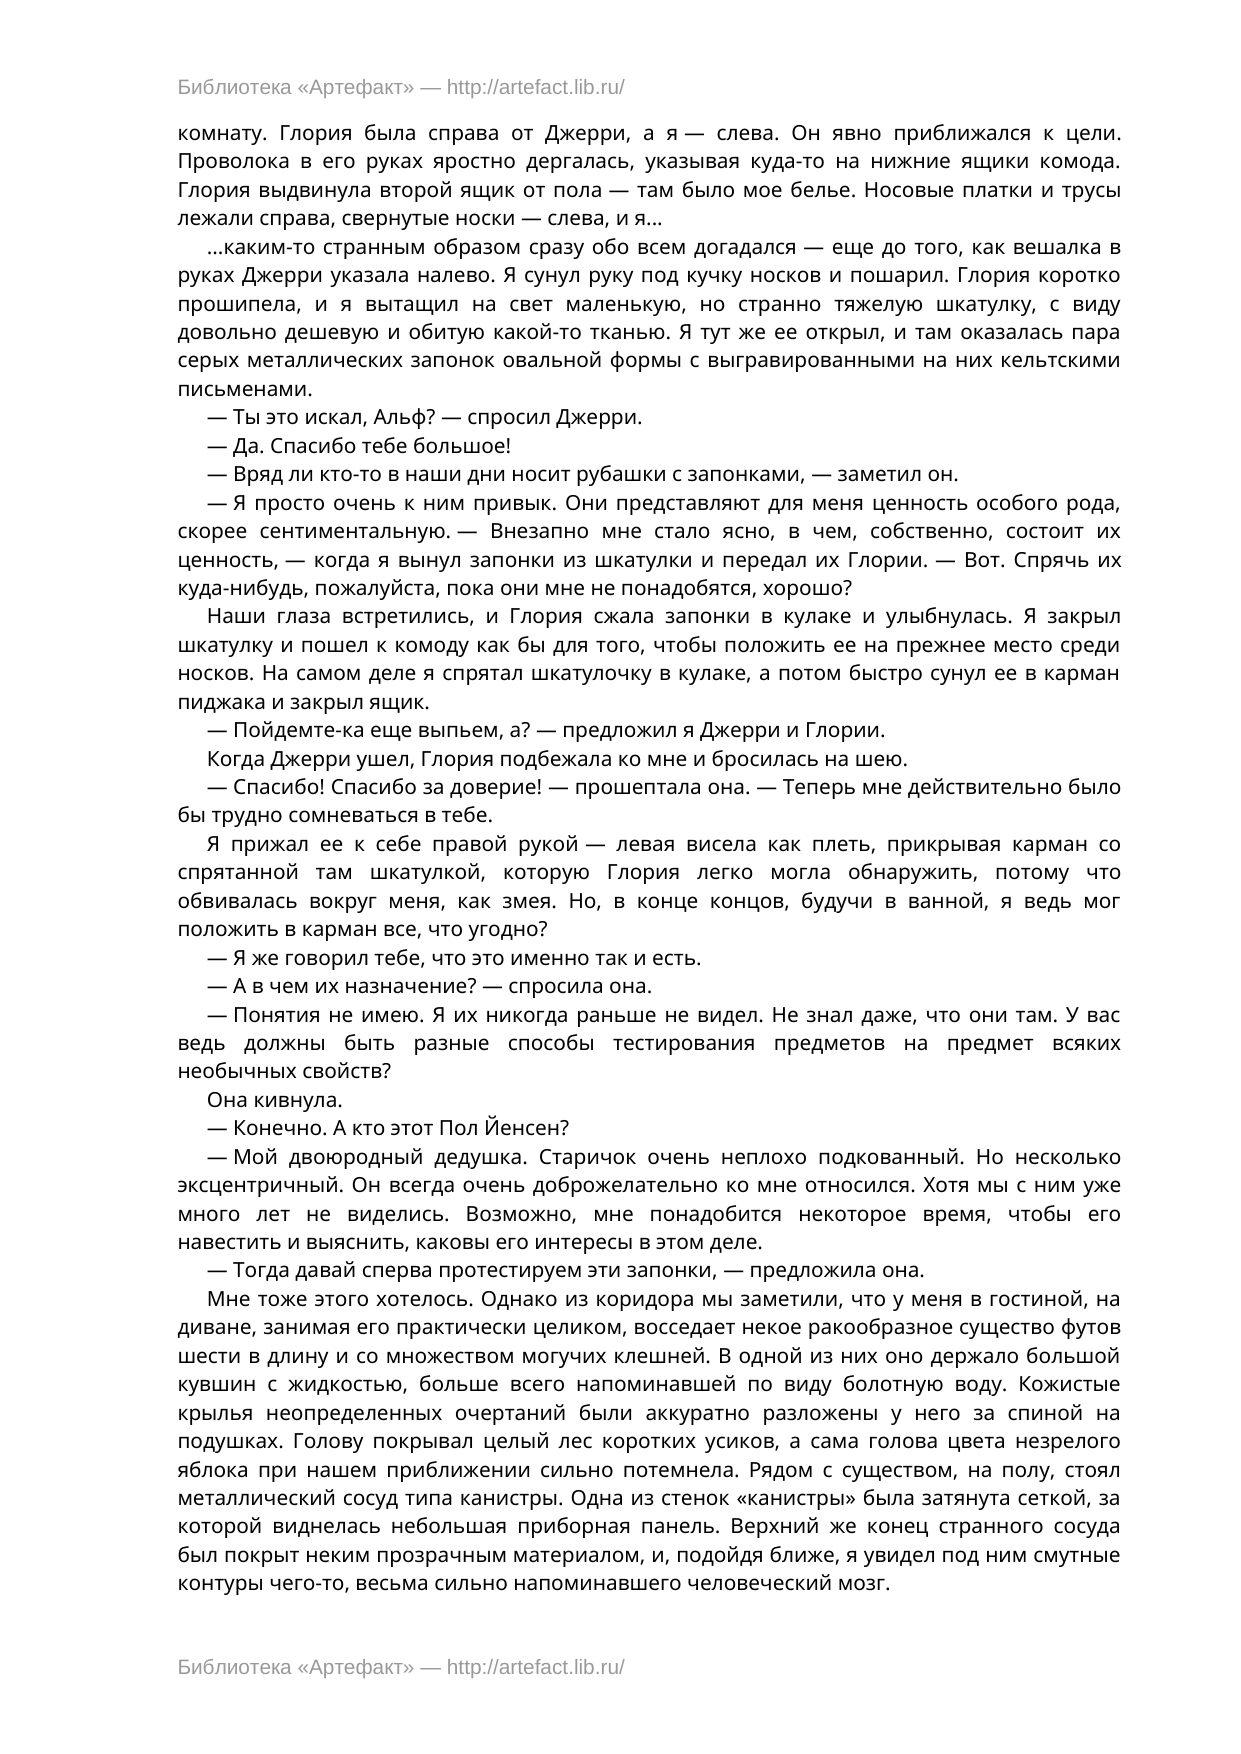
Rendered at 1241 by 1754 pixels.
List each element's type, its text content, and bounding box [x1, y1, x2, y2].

text Мне тоже этого хотелось. Однако из коридора мы заметили, что у меня в гостиной, на диване, занимая его практически целиком, восседает некое ракообразное существо футов шести в длину и со множеством могучих клешней. В одной из них оно держало большой кувшин с жидкостью, больше всего напоминавшей по виду болотную воду. Кожистые крылья неопределенных очертаний были аккуратно разложены у него за спиной на подушках. Голову покрывал целый лес коротких усиков, а сама голова цвета незрелого яблока при нашем приближении сильно потемнела. Рядом с существом, на полу, стоял металлический сосуд типа канистры. Одна из стенок «канистры» была затянута сеткой, за которой виднелась небольшая приборная панель. Верхний же конец странного сосуда был покрыт неким прозрачным материалом, и, подойдя ближе, я увидел под ним смутные контуры чего-то, весьма сильно напоминавшего человеческий мозг. [177, 1284, 1122, 1597]
text — Пойдемте-ка еще выпьем, а? — предложил я Джерри и Глории. [177, 715, 1122, 744]
text — А в чем их назначение? — спросила она. [177, 971, 1122, 1000]
text — Спасибо! Спасибо за доверие! — прошептала она. — Теперь мне действительно было бы трудно сомневаться в тебе. [177, 772, 1122, 829]
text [177, 118, 1122, 232]
text — Тогда давай сперва протестируем эти запонки, — предложила она. [177, 1256, 1122, 1284]
text — Ты это искал, Альф? — спросил Джерри. [177, 402, 1122, 431]
text Я прижал ее к себе правой рукой — левая висела как плеть, прикрывая карман со спрятанной там шкатулкой, которую Глория легко могла обнаружить, потому что обвивалась вокруг меня, как змея. Но, в конце концов, будучи в ванной, я ведь мог положить в карман все, что угодно? [177, 829, 1122, 943]
text — Да. Спасибо тебе большое! [177, 431, 1122, 459]
text — Вряд ли кто-то в наши дни носит рубашки с запонками, — заметил он. [177, 459, 1122, 488]
text ...каким-то странным образом сразу обо всем догадался — еще до того, как вешалка в руках Джерри указала налево. Я сунул руку под кучку носков и пошарил. Глория коротко прошипела, и я вытащил на свет маленькую, но странно тяжелую шкатулку, с виду довольно дешевую и обитую какой-то тканью. Я тут же ее открыл, и там оказалась пара серых металлических запонок овальной формы с выгравированными на них кельтскими письменами. [177, 232, 1122, 402]
text — Конечно. А кто этот Пол Йенсен? [177, 1113, 1122, 1142]
text — Понятия не имею. Я их никогда раньше не видел. Не знал даже, что они там. У вас ведь должны быть разные способы тестирования предметов на предмет всяких необычных свойств? [177, 1000, 1122, 1085]
text — Я просто очень к ним привык. Они представляют для меня ценность особого рода, скорее сентиментальную. — Внезапно мне стало ясно, в чем, собственно, состоит их ценность, — когда я вынул запонки из шкатулки и передал их Глории. — Вот. Спрячь их куда-нибудь, пожалуйста, пока они мне не понадобятся, хорошо? [177, 488, 1122, 602]
text Наши глаза встретились, и Глория сжала запонки в кулаке и улыбнулась. Я закрыл шкатулку и пошел к комоду как бы для того, чтобы положить ее на прежнее место среди носков. На самом деле я спрятал шкатулочку в кулаке, а потом быстро сунул ее в карман пиджака и закрыл ящик. [177, 602, 1122, 715]
text — Мой двоюродный дедушка. Старичок очень неплохо подкованный. Но несколько эксцентричный. Он всегда очень доброжелательно ко мне относился. Хотя мы с ним уже много лет не виделись. Возможно, мне понадобится некоторое время, чтобы его навестить и выяснить, каковы его интересы в этом деле. [177, 1142, 1122, 1256]
text — Я же говорил тебе, что это именно так и есть. [177, 943, 1122, 971]
text Когда Джерри ушел, Глория подбежала ко мне и бросилась на шею. [177, 744, 1122, 772]
text Она кивнула. [177, 1085, 1122, 1113]
